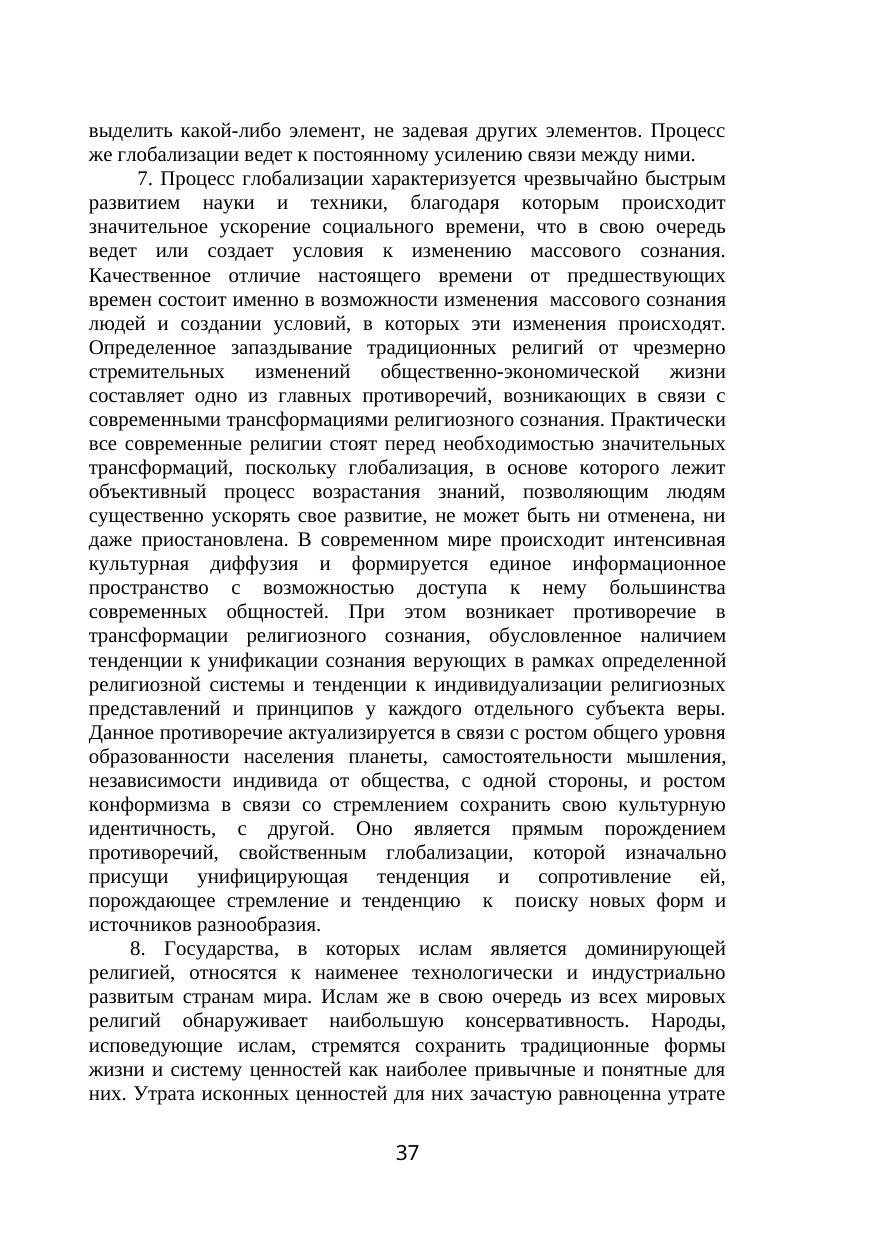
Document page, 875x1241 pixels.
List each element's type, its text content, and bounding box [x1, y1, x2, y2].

text 7. Процесс глобализации характеризуется чрезвычайно быстрым развитием науки и техники, благодаря которым происходит значительное ускорение социального времени, что в свою очередь ведет или создает условия к изменению массового сознания. Качественное отличие настоящего времени от предшествующих времен состоит именно в возможности изменения массового сознания людей и создании условий, в которых эти изменения происходят. Определенное запаздывание традиционных религий от чрезмерно стремительных изменений общественно-экономической жизни составляет одно из главных противоречий, возникающих в связи с современными трансформациями религиозного сознания. Практически все современные религии стоят перед необходимостью значительных трансформаций, поскольку глобализация, в основе которого лежит объективный процесс возрастания знаний, позволяющим людям существенно ускорять свое развитие, не может быть ни отменена, ни даже приостановлена. В современном мире происходит интенсивная культурная диффузия и формируется единое информационное пространство с возможностью доступа к нему большинства современных общностей. При этом возникает противоречие в трансформации религиозного сознания, обусловленное наличием тенденции к унификации сознания верующих в рамках определенной религиозной системы и тенденции к индивидуализации религиозных представлений и принципов у каждого отдельного субъекта веры. Данное противоречие актуализируется в связи с ростом общего уровня образованности населения планеты, самостоятельности мышления, независимости индивида от общества, с одной стороны, и ростом конформизма в связи со стремлением сохранить свою культурную идентичность, с другой. Оно является прямым порождением противоречий, свойственным глобализации, которой изначально присущи унифицирующая тенденция и сопротивление ей, порождающее стремление и тенденцию к поиску новых форм и источников разнообразия. [89, 166, 726, 936]
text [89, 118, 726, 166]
